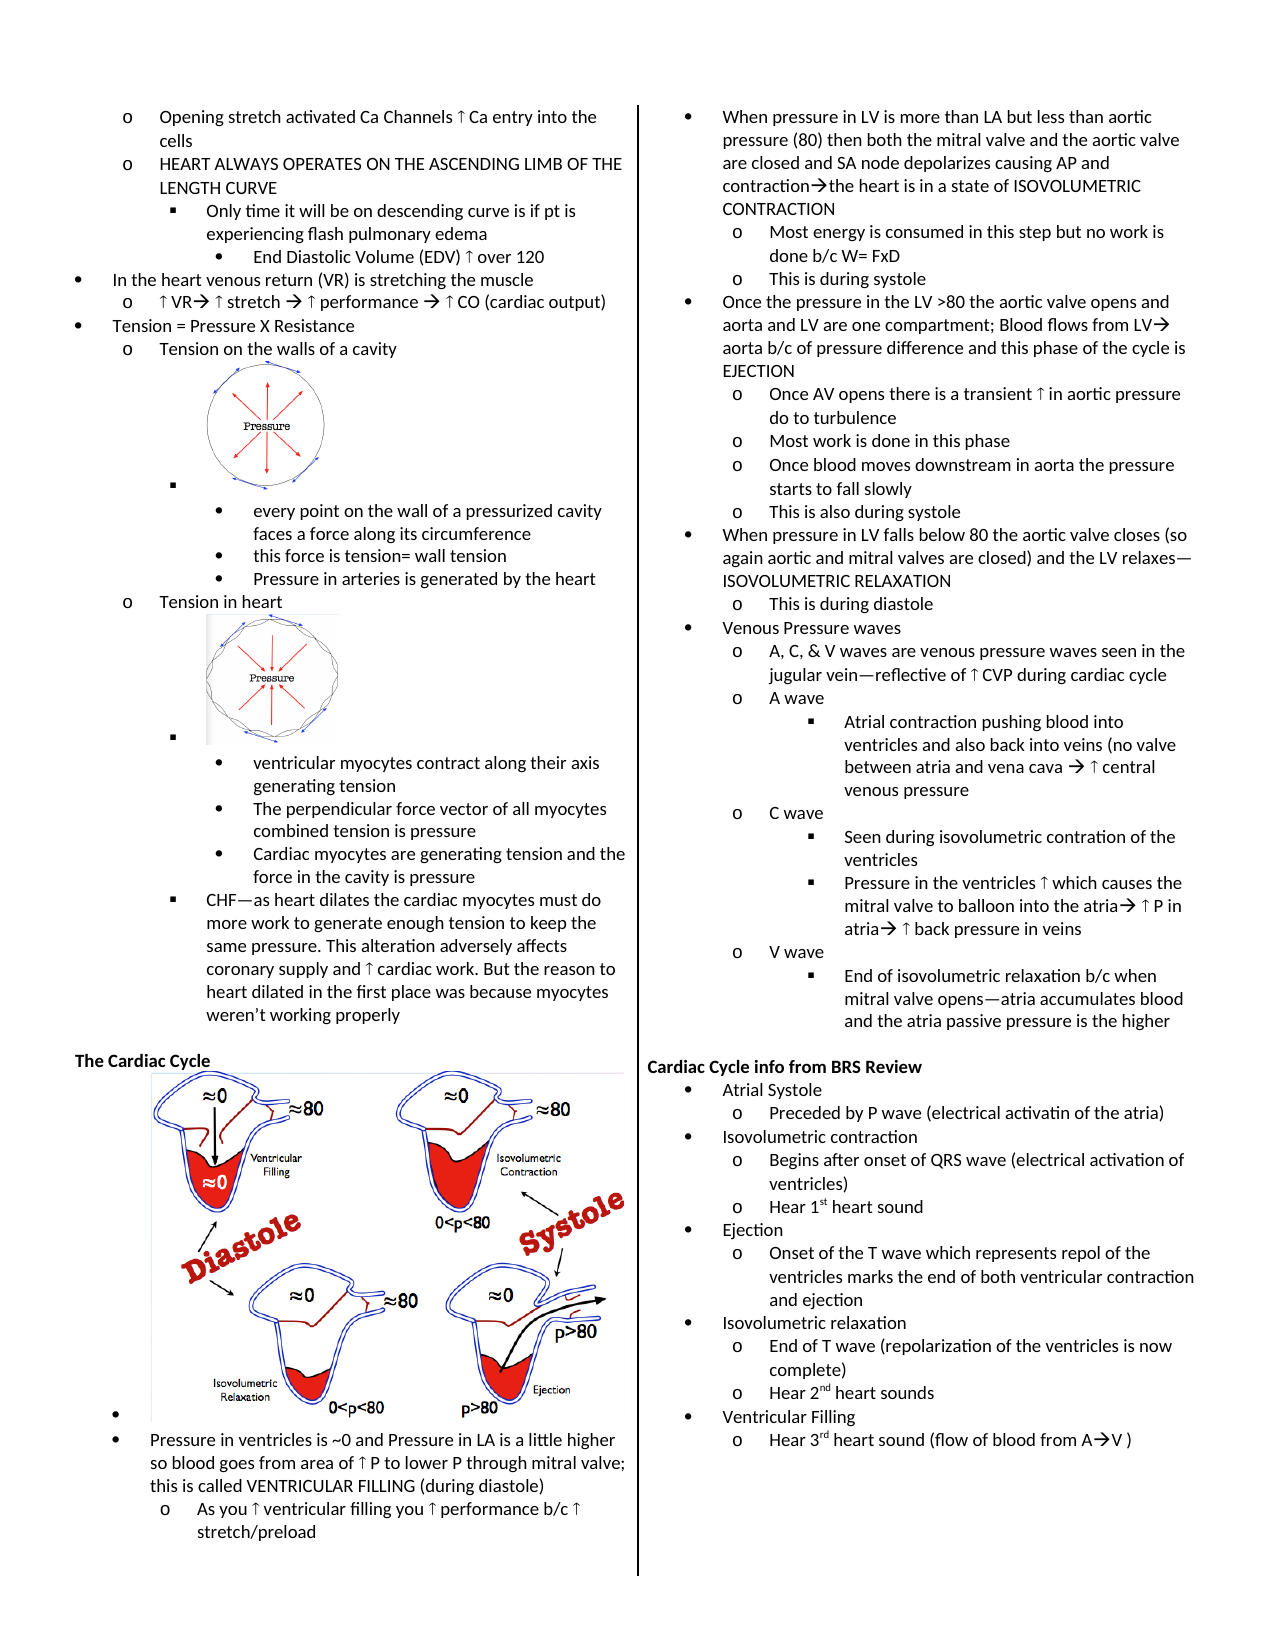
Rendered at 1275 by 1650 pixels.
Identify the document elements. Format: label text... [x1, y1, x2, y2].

list This is during systole [732, 267, 1200, 291]
list Begins after onset of QRS wave (electrical activation of ventricles) [732, 1148, 1200, 1195]
list End of T wave (repolarization of the ventricles is now complete) [732, 1334, 1200, 1381]
text Cardiac Cycle info from BRS Review [647, 1055, 1200, 1078]
list Tension in heart [122, 591, 628, 614]
list This is during diastole [732, 592, 1200, 616]
list Onset of the T wave which represents repol of the ventricles marks the end of both ventricular contraction and ejection [732, 1242, 1200, 1311]
list Atrial contraction pushing blood into ventricles and also back into veins (no valve between atria and vena cava central venous pressure [807, 710, 1200, 801]
list Ejection [685, 1219, 1200, 1242]
list every point on the wall of a pressurized cavity faces a force along its circumference [216, 499, 628, 545]
picture [150, 1071, 625, 1422]
list Tension = Pressure X Resistance [75, 314, 628, 337]
list This is also during systole [732, 500, 1200, 524]
list Seen during isovolumetric contration of the ventricles [807, 825, 1200, 871]
list Preceded by P wave (electrical activatin of the atria) [732, 1101, 1200, 1125]
list Hear 2nd heart sounds [732, 1381, 1200, 1405]
list Hear 1st heart sound [732, 1195, 1200, 1219]
list The perpendicular force vector of all myocytes combined tension is pressure [216, 797, 628, 842]
list Pressure in arteries is generated by the heart [216, 568, 628, 591]
list Isovolumetric contraction [685, 1125, 1200, 1148]
list When pressure in LV falls below 80 the aortic valve closes (so again aortic and mitral valves are closed) and the LV relaxes—ISOVOLUMETRIC RELAXATION [685, 524, 1200, 592]
list Hear 3rd heart sound (flow of blood from AV ) [732, 1428, 1200, 1452]
list Only time it will be on descending curve is if pt is experiencing flash pulmonary edema [169, 199, 628, 245]
list C wave [732, 801, 1200, 825]
list A, C, & V waves are venous pressure waves seen in the jugular vein—reflective of CVP during cardiac cycle [732, 639, 1200, 686]
list this force is tension= wall tension [216, 545, 628, 568]
list Tension on the walls of a cavity [122, 337, 628, 361]
picture [206, 361, 329, 493]
list Once AV opens there is a transient in aortic pressure do to turbulence [732, 382, 1200, 429]
list Venous Pressure waves [685, 616, 1200, 639]
list Once the pressure in the LV >80 the aortic valve opens and aorta and LV are one compartment; Blood flows from LV aorta b/c of pressure difference and this phase of the cycle is EJECTION [685, 291, 1200, 382]
text The Cardiac Cycle [75, 1049, 628, 1072]
list Cardiac myocytes are generating tension and the force in the cavity is pressure [216, 842, 628, 888]
list Atrial Systole [685, 1078, 1200, 1101]
list Pressure in the ventricles which causes the mitral valve to balloon into the atria P in atria back pressure in veins [807, 871, 1200, 940]
list Opening stretch activated Ca Channels Ca entry into the cells [122, 106, 628, 152]
list As you ventricular filling you performance b/c stretch/preload [159, 1497, 628, 1543]
list End of isovolumetric relaxation b/c when mitral valve opens—atria accumulates blood and the atria passive pressure is the higher [807, 964, 1200, 1032]
list Pressure in ventricles is ~0 and Pressure in LA is a little higher so blood goes from area of P to lower P through mitral valve; this is called VENTRICULAR FILLING (during diastole) [112, 1428, 628, 1497]
list When pressure in LV is more than LA but less than aortic pressure (80) then both the mitral valve and the aortic valve are closed and SA node depolarizes causing AP and contractionthe heart is in a state of ISOVOLUMETRIC CONTRACTION [685, 106, 1200, 220]
list VR stretch performance CO (cardiac output) [122, 291, 628, 314]
list A wave [732, 686, 1200, 710]
list Most work is done in this phase [732, 429, 1200, 453]
list Ventricular Filling [685, 1405, 1200, 1428]
list CHF—as heart dilates the cardiac myocytes must do more work to generate enough tension to keep the same pressure. This alteration adversely affects coronary supply and cardiac work. But the reason to heart dilated in the first place was because myocytes weren’t working properly [169, 888, 628, 1026]
list Most energy is consumed in this step but no work is done b/c W= FxD [732, 220, 1200, 267]
list Once blood moves downstream in aorta the pressure starts to fall slowly [732, 453, 1200, 500]
list Isovolumetric relaxation [685, 1311, 1200, 1334]
list In the heart venous return (VR) is stretching the muscle [75, 268, 628, 291]
list End Diastolic Volume (EDV) over 120 [216, 245, 628, 268]
list V wave [732, 940, 1200, 964]
picture [206, 614, 340, 745]
list ventricular myocytes contract along their axis generating tension [216, 751, 628, 797]
list HEART ALWAYS OPERATES ON THE ASCENDING LIMB OF THE LENGTH CURVE [122, 152, 628, 199]
